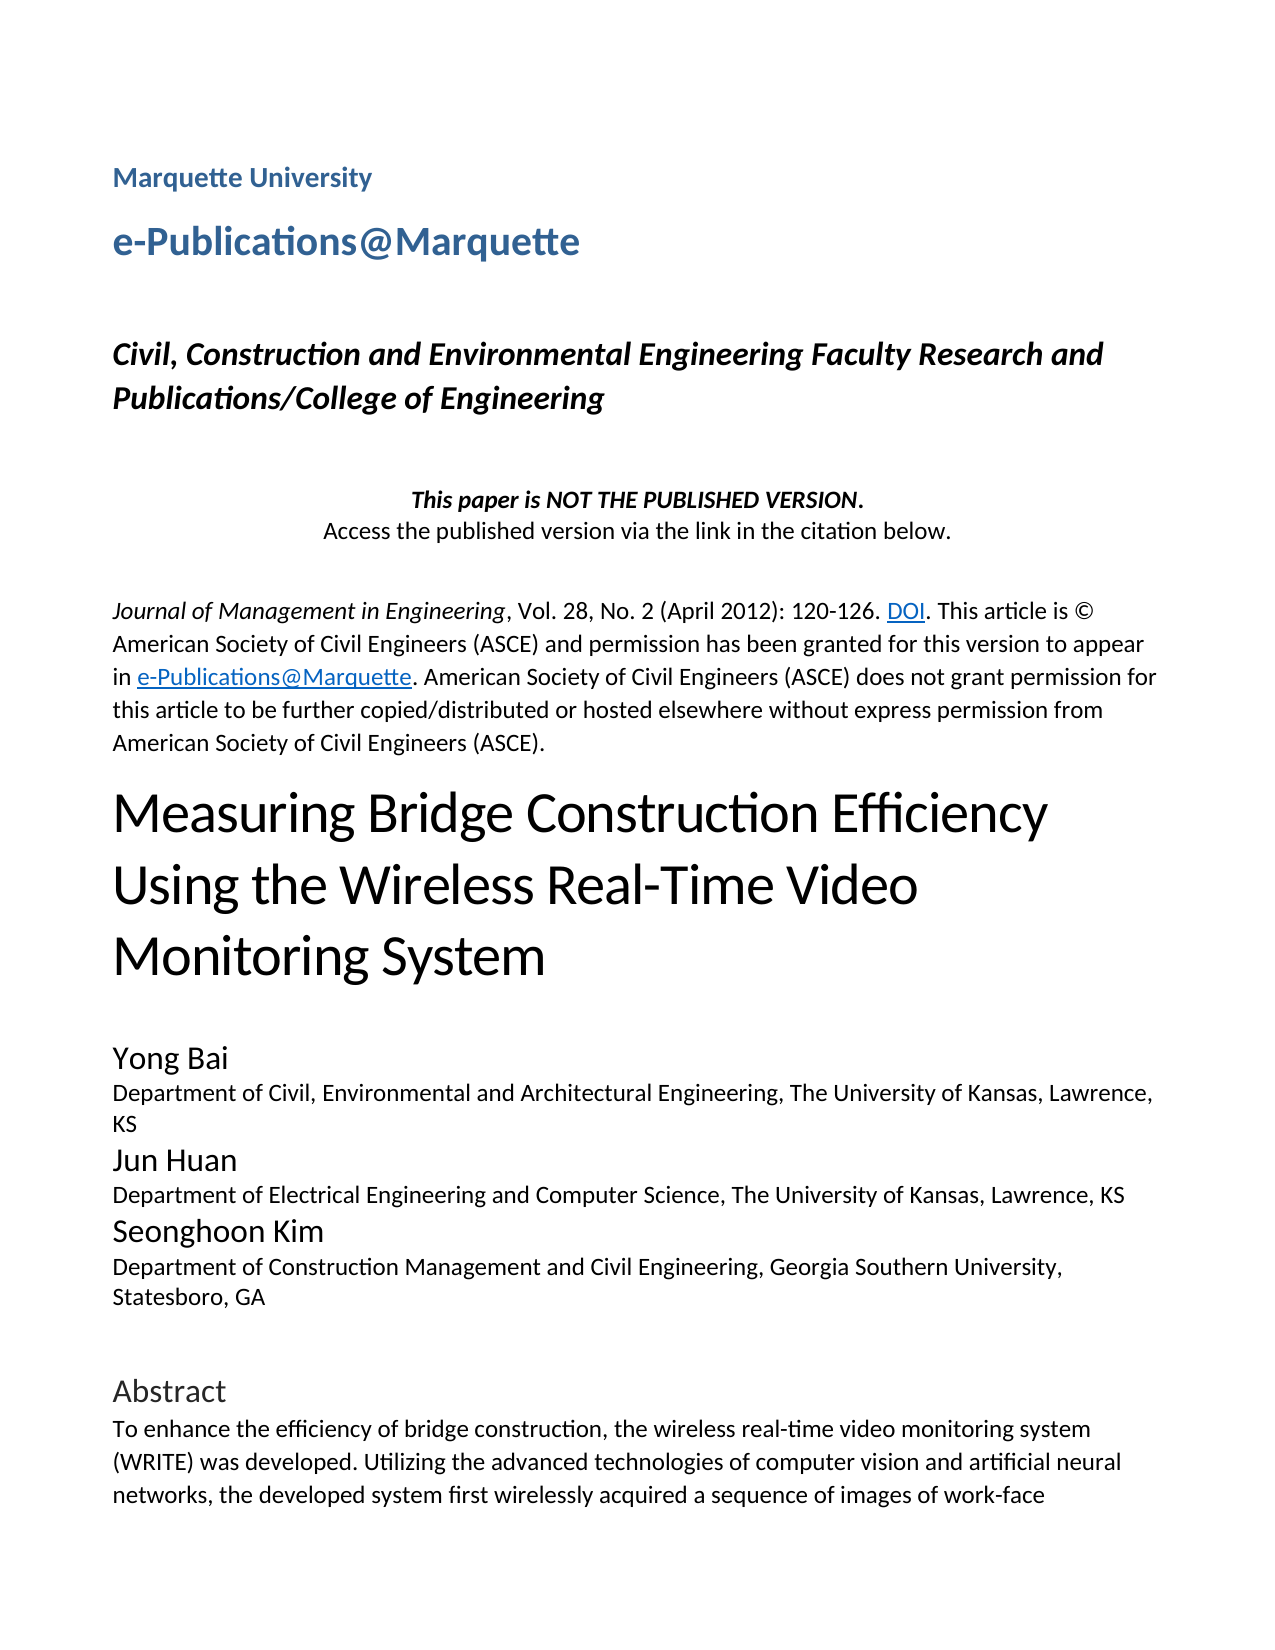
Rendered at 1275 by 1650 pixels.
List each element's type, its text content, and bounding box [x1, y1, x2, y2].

text Seonghoon Kim [112, 1210, 1162, 1251]
text e-Publications@Marquette [112, 214, 1162, 265]
text Department of Electrical Engineering and Computer Science, The University of Kansas, Lawrence, KS [112, 1179, 1162, 1210]
text Marquette University [112, 159, 1162, 195]
text Access the published version via the link in the citation below. [112, 515, 1162, 545]
subtitle Abstract [112, 1369, 1162, 1410]
text Department of Civil, Environmental and Architectural Engineering, The University of Kansas, Lawrence, KS [112, 1078, 1162, 1139]
text Yong Bai [112, 1037, 1162, 1078]
text Department of Construction Management and Civil Engineering, Georgia Southern University, Statesboro, GA [112, 1251, 1162, 1312]
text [112, 1413, 1162, 1510]
title Measuring Bridge Construction Efficiency Using the Wireless Real-Time Video Monitoring System [112, 776, 1162, 990]
text Civil, Construction and Environmental Engineering Faculty Research and Publications/College of Engineering [112, 333, 1162, 418]
text Jun Huan [112, 1139, 1162, 1179]
text Journal of Management in Engineering, Vol. 28, No. 2 (April 2012): 120-126. DOI. This article is © American Society of Civil Engineers (ASCE) and permission has been granted for this version to appear in e-Publications@Marquette. American Society of Civil Engineers (ASCE) does not grant permission for this article to be further copied/distributed or hosted elsewhere without express permission from American Society of Civil Engineers (ASCE). [112, 595, 1162, 757]
text This paper is NOT THE PUBLISHED VERSION. [112, 484, 1162, 515]
